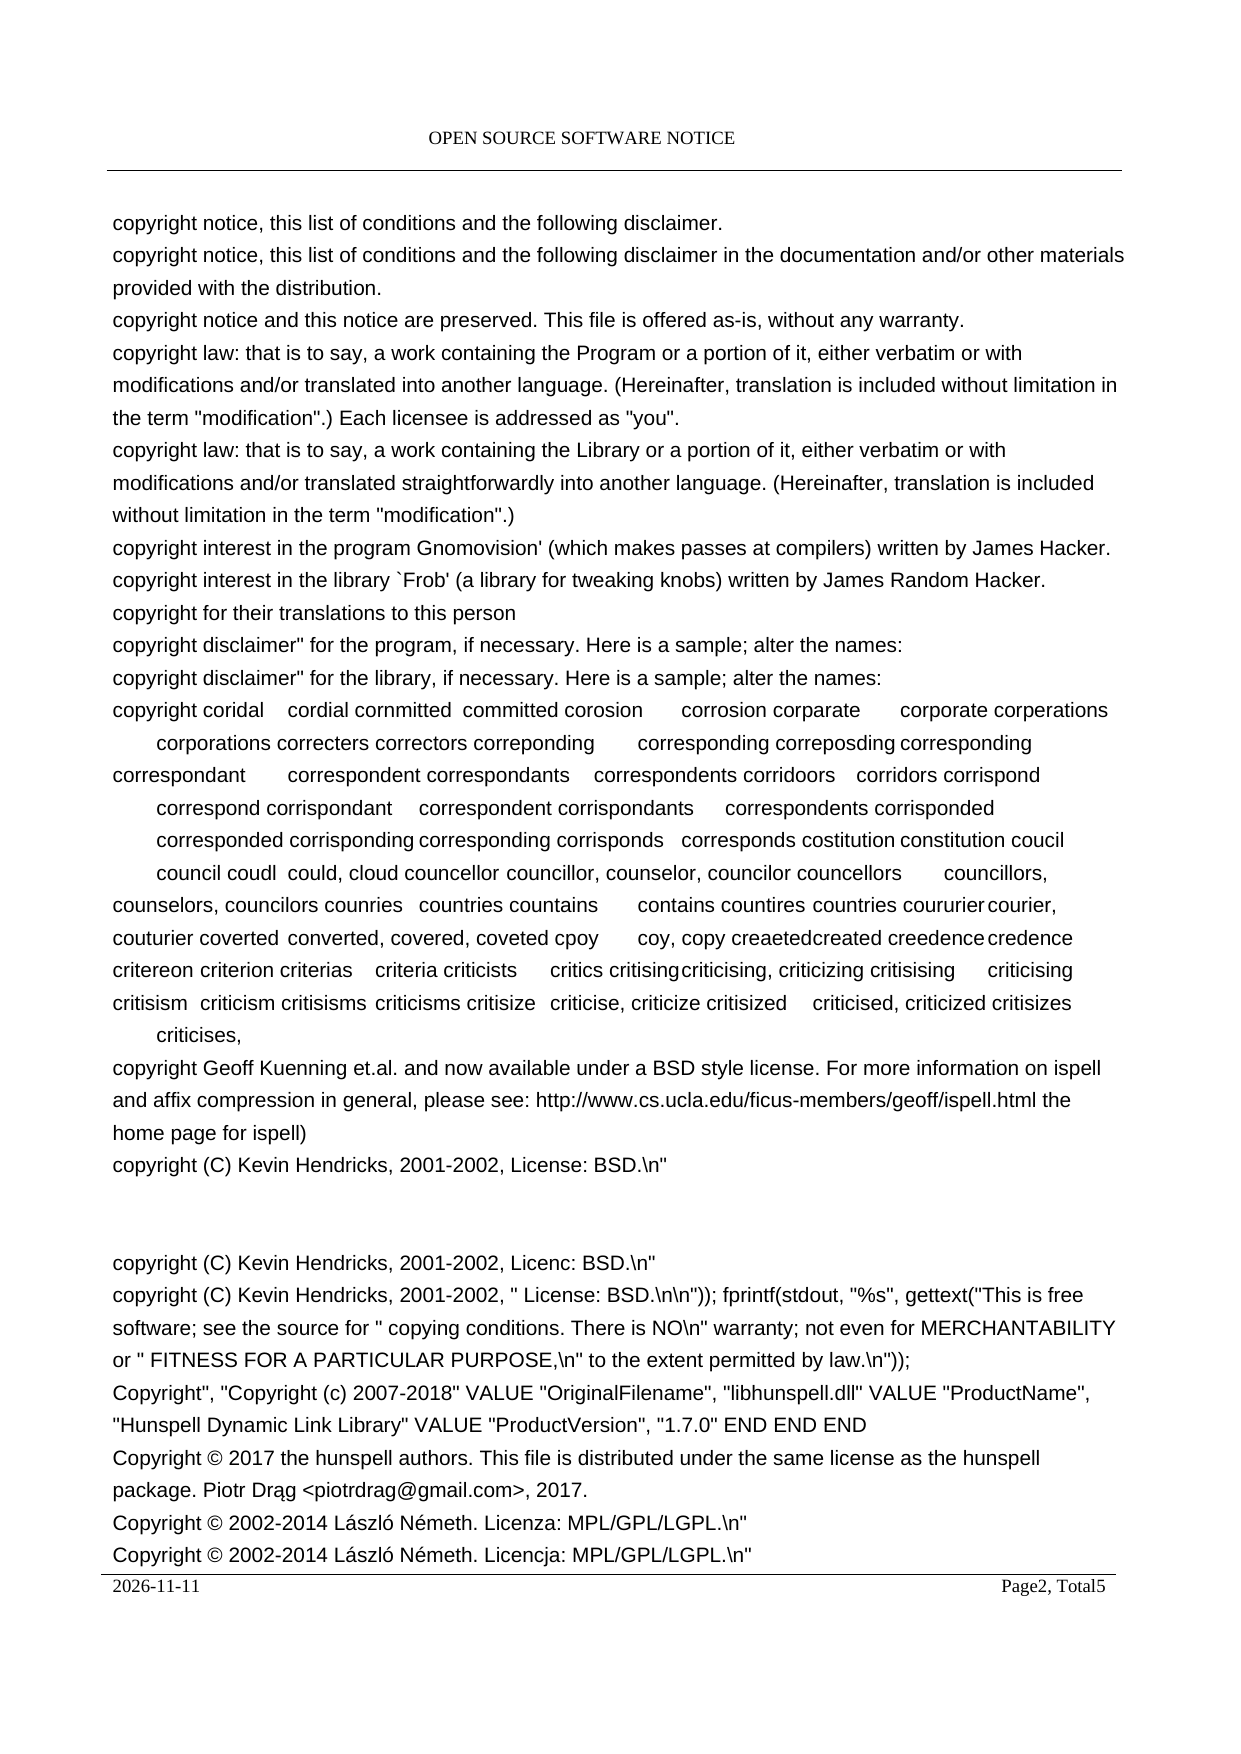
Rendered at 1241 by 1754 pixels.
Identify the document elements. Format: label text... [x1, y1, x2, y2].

text copyright disclaimer" for the program, if necessary. Here is a sample; alter the names: [112, 629, 1128, 661]
text copyright coridal cordial cornmitted committed corosion corrosion corparate corporate corperations corporations correcters correctors correponding corresponding correposding corresponding correspondant correspondent correspondants correspondents corridoors corridors corrispond correspond corrispondant correspondent corrispondants correspondents corrisponded corresponded corrisponding corresponding corrisponds corresponds costitution constitution coucil council coudl could, cloud councellor councillor, counselor, councilor councellors councillors, counselors, councilors counries countries countains contains countires countries coururier courier, couturier coverted converted, covered, coveted cpoy coy, copy creaeted created creedence credence critereon criterion criterias criteria criticists critics critising criticising, criticizing critisising criticising critisism criticism critisisms criticisms critisize criticise, criticize critisized criticised, criticized critisizes criticises, [112, 694, 1128, 1051]
text Copyright © 2002-2014 László Németh. Licenza: MPL/GPL/LGPL.\n" [112, 1506, 1128, 1539]
text copyright Geoff Kuenning et.al. and now available under a BSD style license. For more information on ispell and affix compression in general, please see: http://www.cs.ucla.edu/ficus-members/geoff/ispell.html the home page for ispell) [112, 1051, 1128, 1149]
text copyright for their translations to this person [112, 596, 1128, 629]
text copyright (C) Kevin Hendricks, 2001-2002, License: BSD.\n" [112, 1149, 1128, 1246]
text copyright (C) Kevin Hendricks, 2001-2002, Licenc: BSD.\n" [112, 1246, 1128, 1279]
text copyright notice, this list of conditions and the following disclaimer. [112, 206, 1128, 239]
text Copyright © 2017 the hunspell authors. This file is distributed under the same license as the hunspell package. Piotr Drąg <piotrdrag@gmail.com>, 2017. [112, 1441, 1128, 1506]
text copyright law: that is to say, a work containing the Library or a portion of it, either verbatim or with modifications and/or translated straightforwardly into another language. (Hereinafter, translation is included without limitation in the term "modification".) [112, 434, 1128, 531]
text Copyright © 2002-2014 László Németh. Licencja: MPL/GPL/LGPL.\n" [112, 1539, 1128, 1571]
text copyright law: that is to say, a work containing the Program or a portion of it, either verbatim or with modifications and/or translated into another language. (Hereinafter, translation is included without limitation in the term "modification".) Each licensee is addressed as "you". [112, 336, 1128, 434]
text copyright interest in the library `Frob' (a library for tweaking knobs) written by James Random Hacker. [112, 564, 1128, 596]
text copyright interest in the program Gnomovision' (which makes passes at compilers) written by James Hacker. [112, 531, 1128, 564]
text Copyright", "Copyright (c) 2007-2018" VALUE "OriginalFilename", "libhunspell.dll" VALUE "ProductName", "Hunspell Dynamic Link Library" VALUE "ProductVersion", "1.7.0" END END END [112, 1376, 1128, 1441]
text copyright notice, this list of conditions and the following disclaimer in the documentation and/or other materials provided with the distribution. [112, 239, 1128, 304]
text copyright notice and this notice are preserved. This file is offered as-is, without any warranty. [112, 304, 1128, 336]
text copyright disclaimer" for the library, if necessary. Here is a sample; alter the names: [112, 661, 1128, 694]
text copyright (C) Kevin Hendricks, 2001-2002, " License: BSD.\n\n")); fprintf(stdout, "%s", gettext("This is free software; see the source for " copying conditions. There is NO\n" warranty; not even for MERCHANTABILITY or " FITNESS FOR A PARTICULAR PURPOSE,\n" to the extent permitted by law.\n")); [112, 1279, 1128, 1376]
